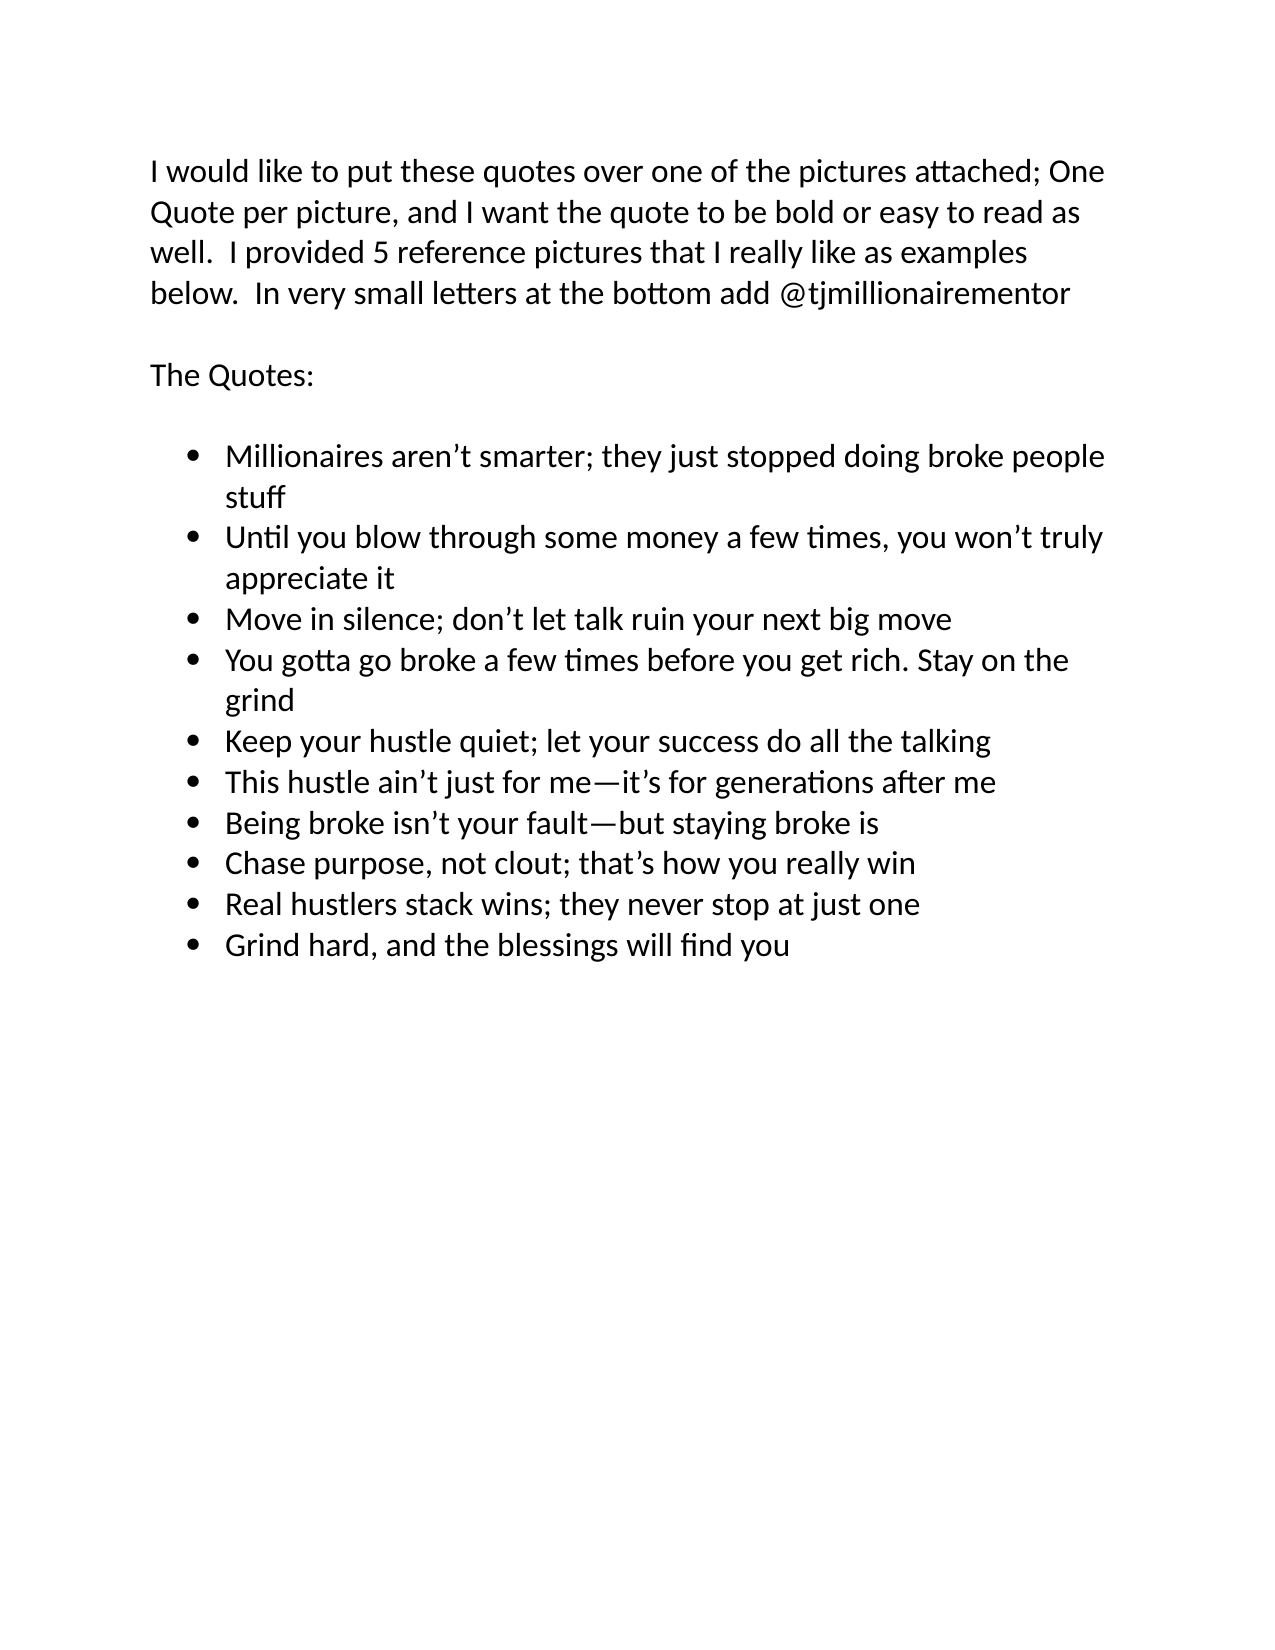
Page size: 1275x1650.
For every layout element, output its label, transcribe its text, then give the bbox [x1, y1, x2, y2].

list Real hustlers stack wins; they never stop at just one [187, 883, 1125, 924]
list Being broke isn’t your fault—but staying broke is [187, 802, 1125, 842]
list Millionaires aren’t smarter; they just stopped doing broke people stuff [187, 435, 1125, 517]
list Keep your hustle quiet; let your success do all the talking [187, 720, 1125, 761]
list This hustle ain’t just for me—it’s for generations after me [187, 761, 1125, 802]
text I would like to put these quotes over one of the pictures attached; One Quote per picture, and I want the quote to be bold or easy to read as well. I provided 5 reference pictures that I really like as examples below. In very small letters at the bottom add @tjmillionairementor [150, 150, 1125, 313]
list Move in silence; don’t let talk ruin your next big move [187, 598, 1125, 639]
list Chase purpose, not clout; that’s how you really win [187, 842, 1125, 883]
list Until you blow through some money a few times, you won’t truly appreciate it [187, 517, 1125, 598]
text The Quotes: [150, 354, 1125, 394]
list You gotta go broke a few times before you get rich. Stay on the grind [187, 639, 1125, 720]
list Grind hard, and the blessings will find you [187, 924, 1125, 964]
